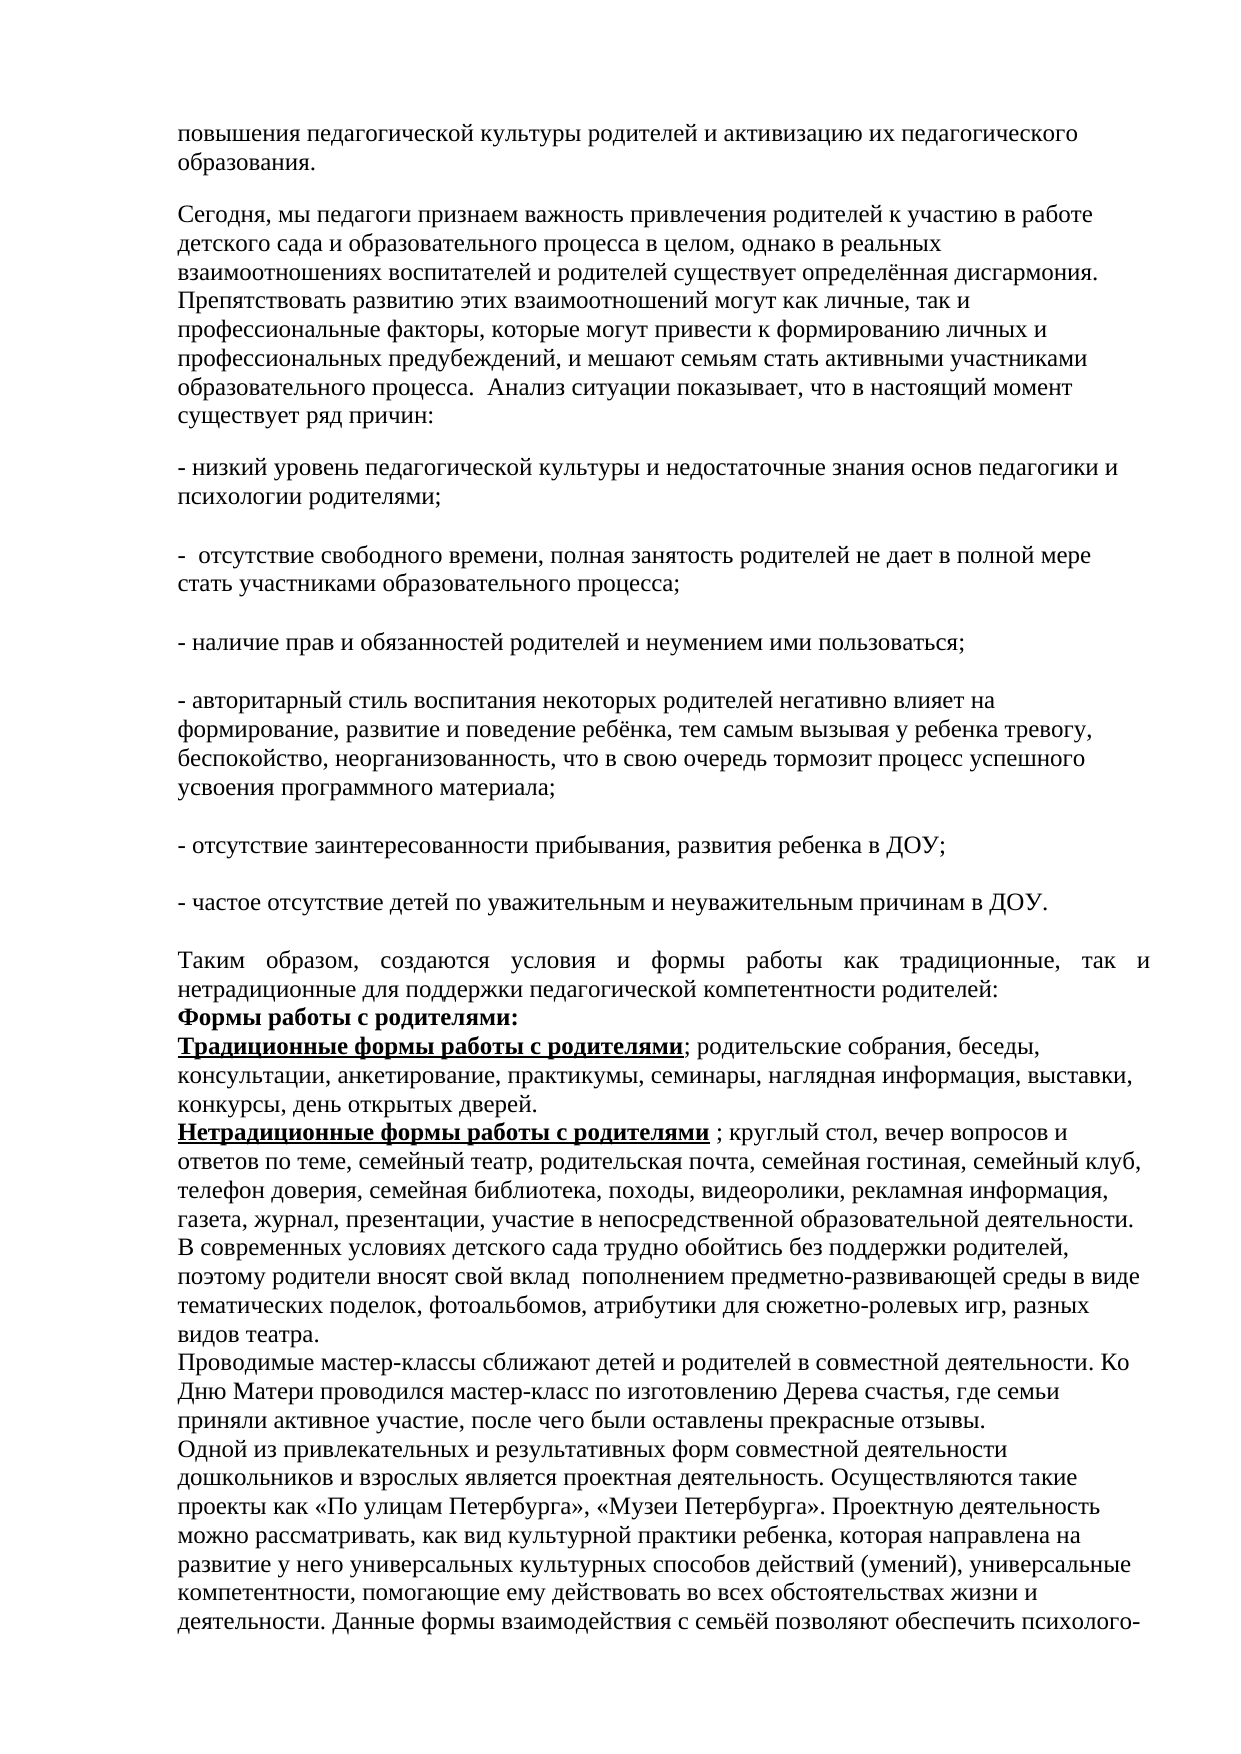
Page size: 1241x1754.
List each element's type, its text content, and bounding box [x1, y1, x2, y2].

text Проводимые мастер-классы сближают детей и родителей в совместной деятельности. Ко Дню Матери проводился мастер-класс по изготовлению Дерева счастья, где семьи приняли активное участие, после чего были оставлены прекрасные отзывы. [177, 1347, 1152, 1434]
text Нетрадиционные формы работы с родителями ; круглый стол, вечер вопросов и ответов по теме, семейный театр, родительская почта, семейная гостиная, семейный клуб, телефон доверия, семейная библиотека, походы, видеоролики, рекламная информация, газета, журнал, презентации, участие в непосредственной образовательной деятельности. В современных условиях детского сада трудно обойтись без поддержки родителей, поэтому родители вносят свой вклад пополнением предметно-развивающей среды в виде тематических поделок, фотоальбомов, атрибутики для сюжетно-ролевых игр, разных видов театра. [177, 1117, 1152, 1347]
text - наличие прав и обязанностей родителей и неумением ими пользоваться; [177, 627, 1152, 656]
text Формы работы с родителями: [177, 1002, 1152, 1031]
text Традиционные формы работы с родителями; родительские собрания, беседы, консультации, анкетирование, практикумы, семинары, наглядная информация, выставки, конкурсы, день открытых дверей. [177, 1031, 1152, 1117]
text Таким образом, создаются условия и формы работы как традиционные, так и нетрадиционные для поддержки педагогической компетентности родителей: [177, 945, 1152, 1002]
text Сегодня, мы педагоги признаем важность привлечения родителей к участию в работе детского сада и образовательного процесса в целом, однако в реальных взаимоотношениях воспитателей и родителей существует определённая дисгармония. Препятствовать развитию этих взаимоотношений могут как личные, так и профессиональные факторы, которые могут привести к формированию личных и профессиональных предубеждений, и мешают семьям стать активными участниками образовательного процесса. Анализ ситуации показывает, что в настоящий момент существует ряд причин: [177, 199, 1152, 429]
text - авторитарный стиль воспитания некоторых родителей негативно влияет на формирование, развитие и поведение ребёнка, тем самым вызывая у ребенка тревогу, беспокойство, неорганизованность, что в свою очередь тормозит процесс успешного усвоения программного материала; [177, 685, 1152, 800]
text - отсутствие заинтересованности прибывания, развития ребенка в ДОУ; [177, 830, 1152, 859]
text - отсутствие свободного времени, полная занятость родителей не дает в полной мере стать участниками образовательного процесса; [177, 540, 1152, 597]
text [177, 1434, 1152, 1635]
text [177, 118, 1152, 176]
text - низкий уровень педагогической культуры и недостаточные знания основ педагогики и психологии родителями; [177, 452, 1152, 510]
text - частое отсутствие детей по уважительным и неуважительным причинам в ДОУ. [177, 887, 1152, 916]
